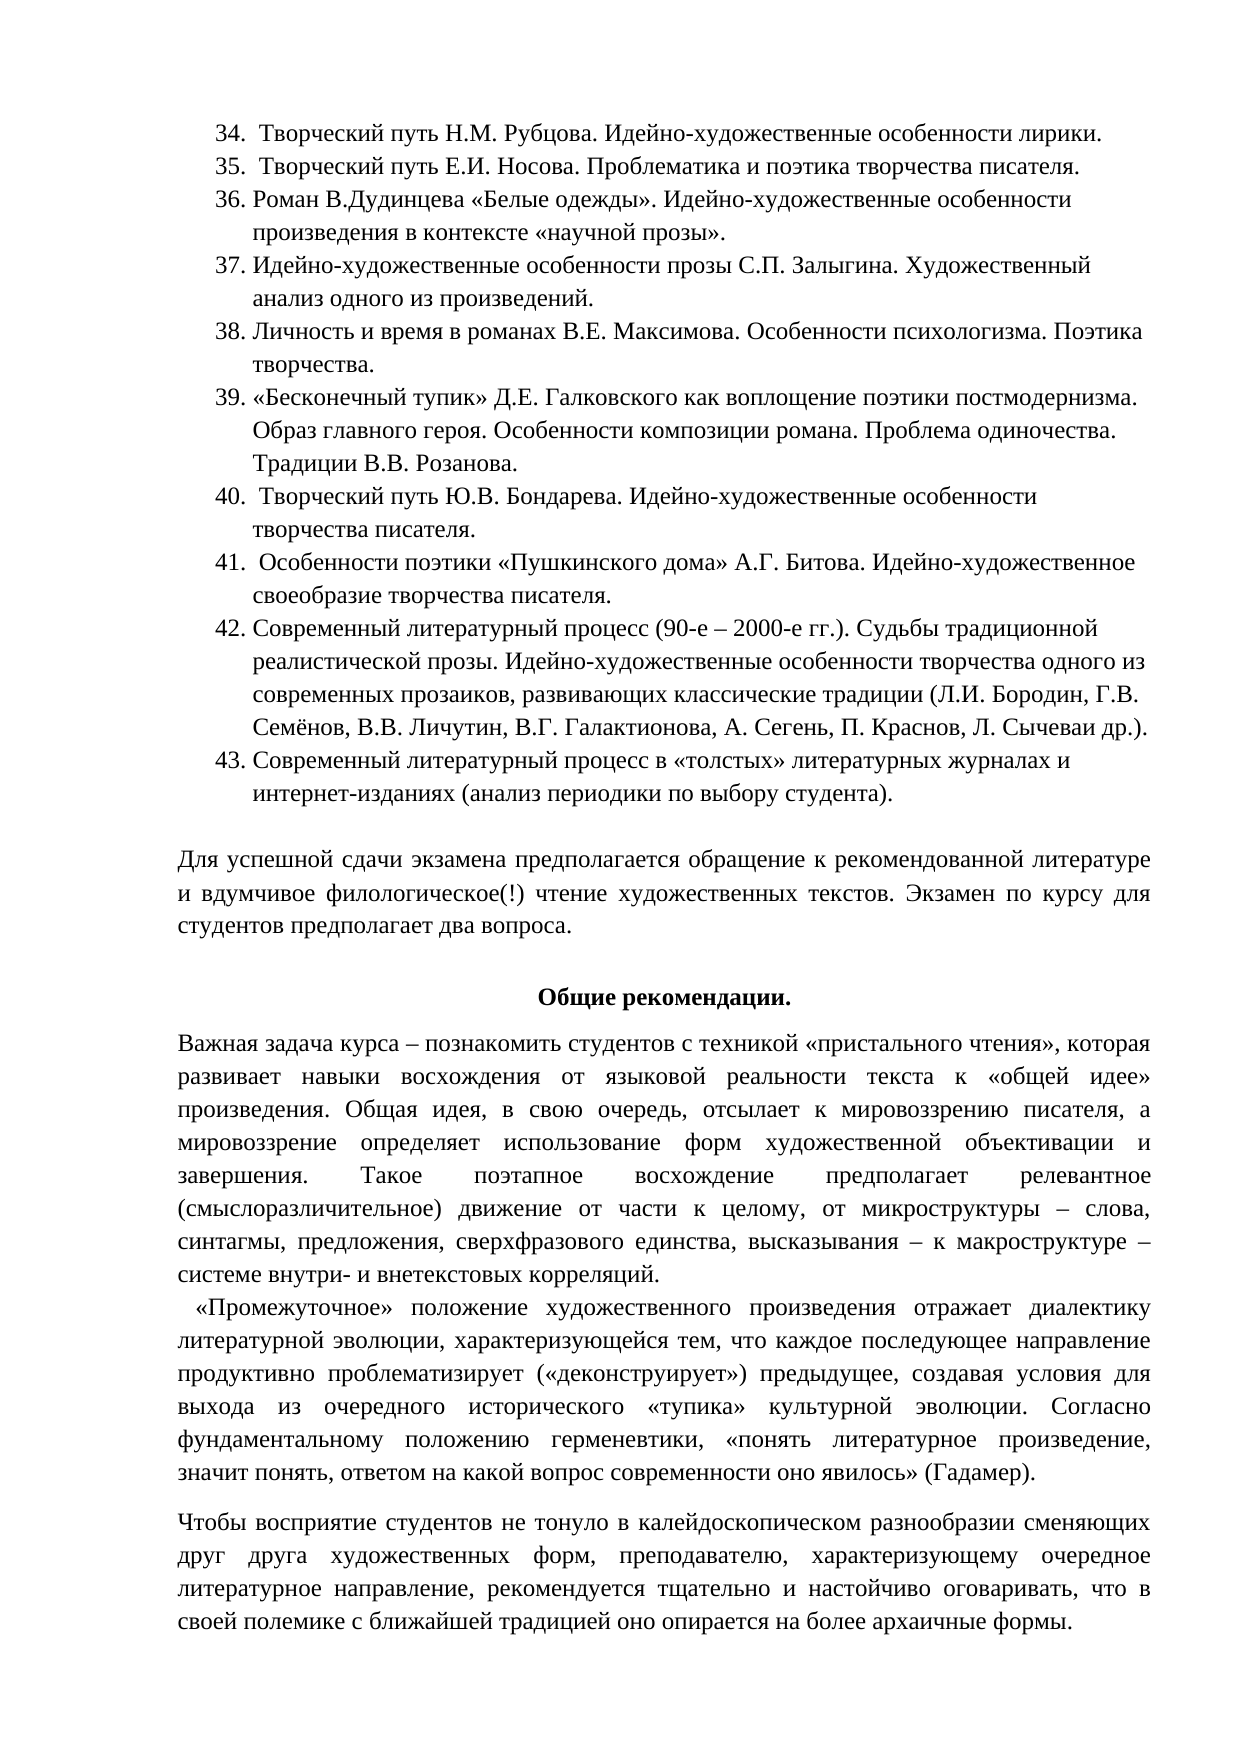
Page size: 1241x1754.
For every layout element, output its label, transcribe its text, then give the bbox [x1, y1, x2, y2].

list «Бесконечный тупик» Д.Е. Галковского как воплощение поэтики постмодернизма. Образ главного героя. Особенности композиции романа. Проблема одиночества. Традиции В.В. Розанова. [215, 382, 1152, 477]
text Важная задача курса – познакомить студентов с техникой «пристального чтения», которая развивает навыки восхождения от языковой реальности текста к «общей идее» произведения. Общая идея, в свою очередь, отсылает к мировоззрению писателя, а мировоззрение определяет использование форм художественной объективации и завершения. Такое поэтапное восхождение предполагает релевантное (смыслоразличительное) движение от части к целому, от микроструктуры – слова, синтагмы, предложения, сверхфразового единства, высказывания – к макроструктуре – системе внутри- и внетекстовых корреляций. [177, 1028, 1152, 1288]
list Творческий путь Ю.В. Бондарева. Идейно-художественные особенности творчества писателя. [215, 481, 1152, 543]
list Современный литературный процесс в «толстых» литературных журналах и интернет-изданиях (анализ периодики по выбору студента). [215, 746, 1152, 807]
list Личность и время в романах В.Е. Максимова. Особенности психологизма. Поэтика творчества. [215, 316, 1152, 378]
list Творческий путь Н.М. Рубцова. Идейно-художественные особенности лирики. [215, 118, 1152, 147]
text «Промежуточное» положение художественного произведения отражает диалектику литературной эволюции, характеризующейся тем, что каждое последующее направление продуктивно проблематизирует («деконструирует») предыдущее, создавая условия для выхода из очередного исторического «тупика» культурной эволюции. Согласно фундаментальному положению герменевтики, «понять литературное произведение, значит понять, ответом на какой вопрос современности оно явилось» (Гадамер). [177, 1292, 1152, 1486]
list Творческий путь Е.И. Носова. Проблематика и поэтика творчества писателя. [215, 151, 1152, 180]
list Особенности поэтики «Пушкинского дома» А.Г. Битова. Идейно-художественное своеобразие творчества писателя. [215, 547, 1152, 609]
list Роман В.Дудинцева «Белые одежды». Идейно-художественные особенности произведения в контексте «научной прозы». [215, 184, 1152, 246]
text Общие рекомендации. [177, 982, 1152, 1011]
text Для успешной сдачи экзамена предполагается обращение к рекомендованной литературе и вдумчивое филологическое(!) чтение художественных текстов. Экзамен по курсу для студентов предполагает два вопроса. [177, 844, 1152, 939]
list Современный литературный процесс (90-е – 2000-е гг.). Судьбы традиционной реалистической прозы. Идейно-художественные особенности творчества одного из современных прозаиков, развивающих классические традиции (Л.И. Бородин, Г.В. Семёнов, В.В. Личутин, В.Г. Галактионова, А. Сегень, П. Краснов, Л. Сычеваи др.). [215, 613, 1152, 741]
list Идейно-художественные особенности прозы С.П. Залыгина. Художественный анализ одного из произведений. [215, 250, 1152, 312]
text Чтобы восприятие студентов не тонуло в калейдоскопическом разнообразии сменяющих друг друга художественных форм, преподавателю, характеризующему очередное литературное направление, рекомендуется тщательно и настойчиво оговаривать, что в своей полемике с ближайшей традицией оно опирается на более архаичные формы. [177, 1507, 1152, 1634]
